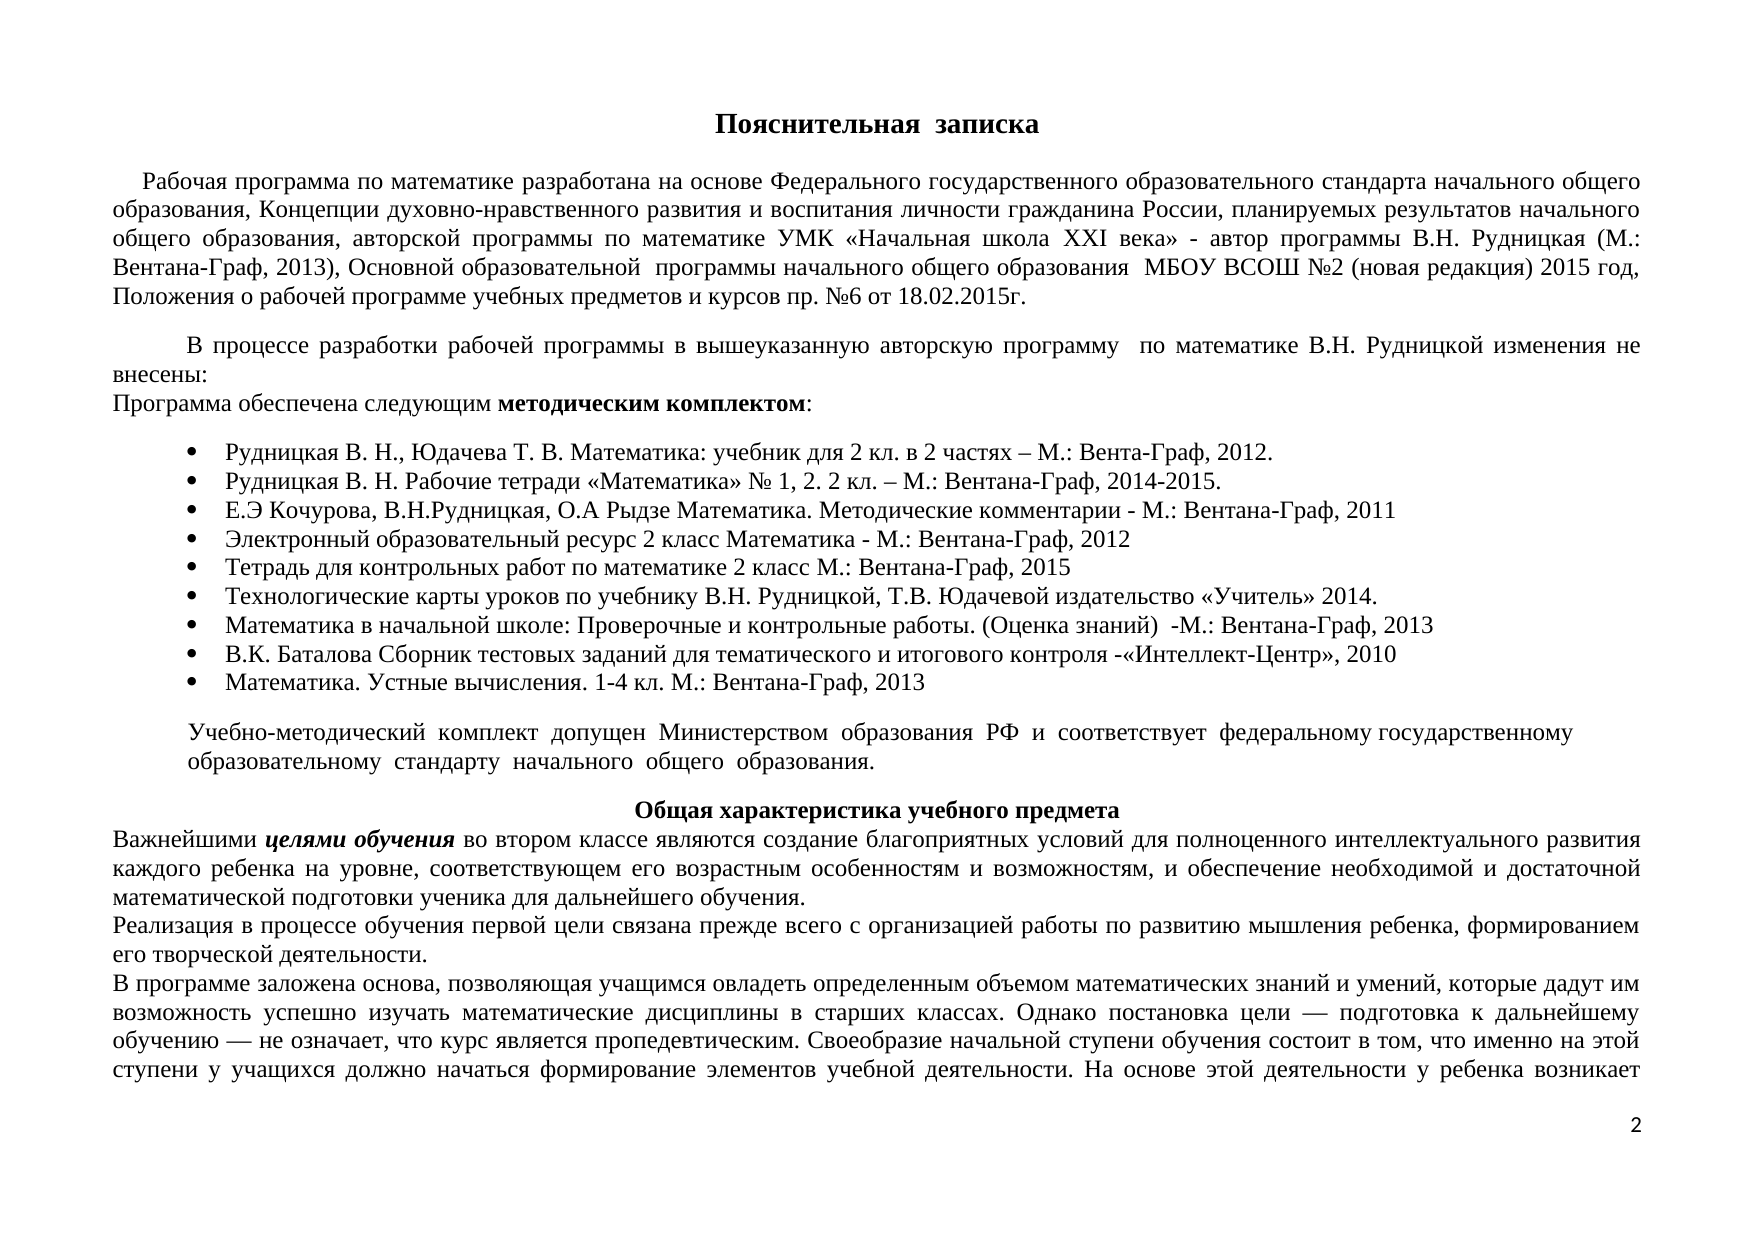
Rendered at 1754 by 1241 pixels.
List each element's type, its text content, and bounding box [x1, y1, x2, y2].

list Рудницкая В. Н. Рабочие тетради «Математика» № 1, 2. 2 кл. – М.: Вентана-Граф, 2014-2015. [187, 466, 1642, 495]
list Технологические карты уроков по учебнику В.Н. Рудницкой, Т.В. Юдачевой издательство «Учитель» 2014. [187, 581, 1642, 610]
text Учебно-методический комплект допущен Министерством образования РФ и соответствует федеральному государственному образовательному стандарту начального общего образования. [187, 717, 1642, 774]
list Математика в начальной школе: Проверочные и контрольные работы. (Оценка знаний) -М.: Вентана-Граф, 2013 [187, 610, 1642, 639]
list Математика. Устные вычисления. 1-4 кл. М.: Вентана-Граф, 2013 [187, 667, 1642, 696]
list Е.Э Кочурова, В.Н.Рудницкая, О.А Рыдзе Математика. Методические комментарии - М.: Вентана-Граф, 2011 [187, 495, 1642, 524]
list Электронный образовательный ресурс 2 класс Математика - М.: Вентана-Граф, 2012 [187, 524, 1642, 552]
text Программа обеспечена следующим методическим комплектом: [112, 388, 1642, 417]
text Рабочая программа по математике разработана на основе Федерального государственного образовательного стандарта начального общего образования, Концепции духовно-нравственного развития и воспитания личности гражданина России, планируемых результатов начального общего образования, авторской программы по математике УМК «Начальная школа XXI века» - автор программы В.Н. Рудницкая (М.: Вентана-Граф, 2013), Основной образовательной программы начального общего образования МБОУ ВСОШ №2 (новая редакция) 2015 год, Положения о рабочей программе учебных предметов и курсов пр. №6 от 18.02.2015г. [112, 166, 1642, 309]
text Важнейшими целями обучения во втором классе являются создание благоприятных условий для полноценного интеллектуального развития каждого ребенка на уровне, соответствующем его возрастным особенностям и возможностям, и обеспечение необходимой и достаточной математической подготовки ученика для дальнейшего обучения. [112, 824, 1642, 910]
text Реализация в процессе обучения первой цели связана прежде всего с организацией работы по развитию мышления ребенка, формированием его творческой деятельности. [112, 910, 1642, 968]
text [112, 968, 1642, 1083]
list Тетрадь для контрольных работ по математике 2 класс М.: Вентана-Граф, 2015 [187, 552, 1642, 581]
list Рудницкая В. Н., Юдачева Т. В. Математика: учебник для 2 кл. в 2 частях – М.: Вента-Граф, 2012. [187, 437, 1642, 466]
list В.К. Баталова Сборник тестовых заданий для тематического и итогового контроля -«Интеллект-Центр», 2010 [187, 639, 1642, 667]
text В процессе разработки рабочей программы в вышеуказанную авторскую программу по математике В.Н. Рудницкой изменения не внесены: [112, 330, 1642, 388]
text Пояснительная записка [112, 106, 1642, 140]
text Общая характеристика учебного предмета [112, 795, 1642, 824]
